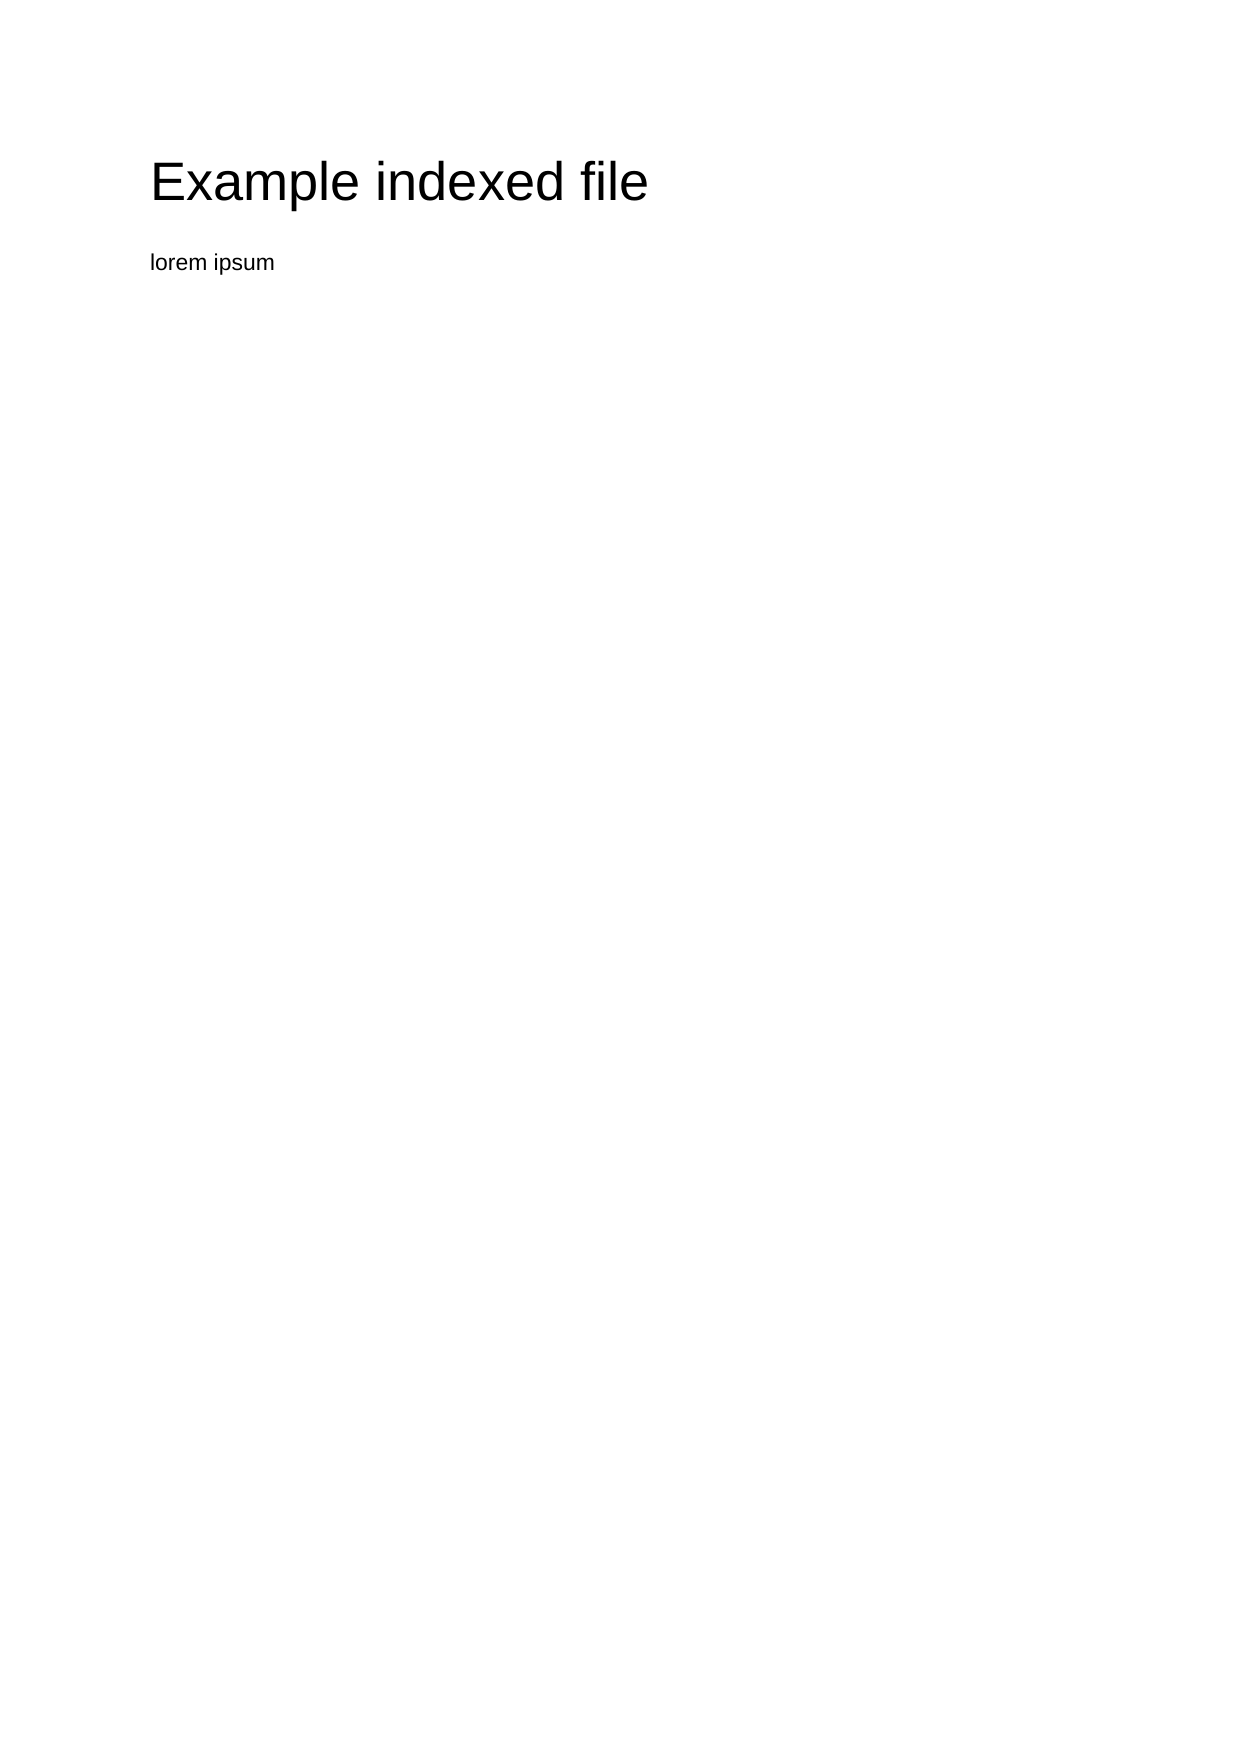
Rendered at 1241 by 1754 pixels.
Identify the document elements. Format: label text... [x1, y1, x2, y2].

text lorem ipsum [150, 249, 1090, 275]
title Example indexed file [150, 150, 1090, 212]
